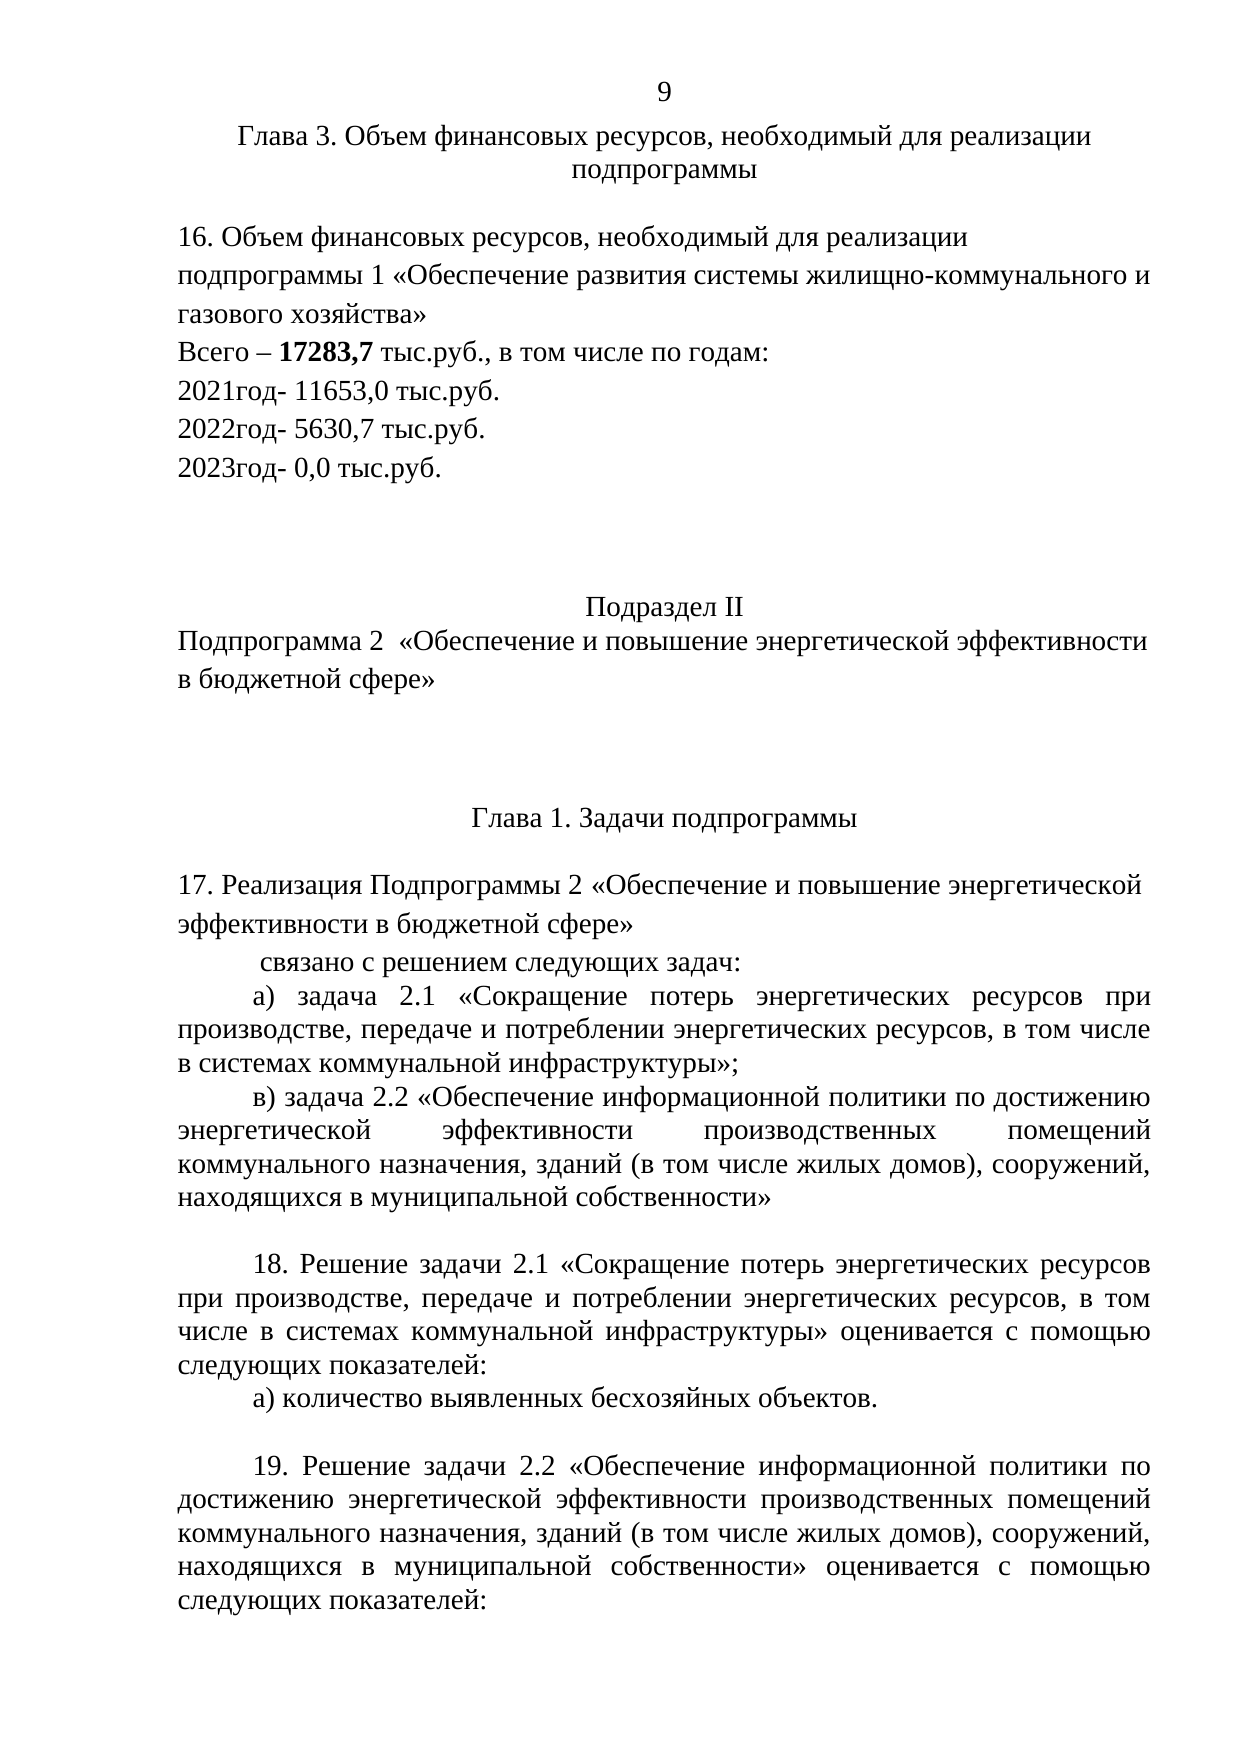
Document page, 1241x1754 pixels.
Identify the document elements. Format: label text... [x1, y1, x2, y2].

text 19. Решение задачи 2.2 «Обеспечение информационной политики по достижению энергетической эффективности производственных помещений коммунального назначения, зданий (в том числе жилых домов), сооружений, находящихся в муниципальной собственности» оценивается с помощью следующих показателей: [177, 1448, 1152, 1615]
text а) количество выявленных бесхозяйных объектов. [177, 1381, 1152, 1414]
text 16. Объем финансовых ресурсов, необходимый для реализации подпрограммы 1 «Обеспечение развития системы жилищно-коммунального и газового хозяйства» [177, 219, 1152, 329]
text Глава 3. Объем финансовых ресурсов, необходимый для реализации подпрограммы [177, 118, 1152, 185]
text 17. Реализация Подпрограммы 2 «Обеспечение и повышение энергетической эффективности в бюджетной сфере» [177, 867, 1152, 939]
text 2022год- 5630,7 тыс.руб. [177, 411, 1152, 445]
text связано с решением следующих задач: [177, 944, 1152, 978]
text Всего – 17283,7 тыс.руб., в том числе по годам: [177, 334, 1152, 368]
text Глава 1. Задачи подпрограммы [177, 800, 1152, 834]
text 18. Решение задачи 2.1 «Сокращение потерь энергетических ресурсов при производстве, передаче и потреблении энергетических ресурсов, в том числе в системах коммунальной инфраструктуры» оценивается с помощью следующих показателей: [177, 1246, 1152, 1381]
text Подраздел II [177, 589, 1152, 623]
text а) задача 2.1 «Сокращение потерь энергетических ресурсов при производстве, передаче и потреблении энергетических ресурсов, в том числе в системах коммунальной инфраструктуры»; [177, 978, 1152, 1079]
text в) задача 2.2 «Обеспечение информационной политики по достижению энергетической эффективности производственных помещений коммунального назначения, зданий (в том числе жилых домов), сооружений, находящихся в муниципальной собственности» [177, 1079, 1152, 1213]
text Подпрограмма 2 «Обеспечение и повышение энергетической эффективности в бюджетной сфере» [177, 623, 1152, 695]
text 2021год- 11653,0 тыс.руб. [177, 373, 1152, 406]
text 2023год- 0,0 тыс.руб. [177, 450, 1152, 483]
